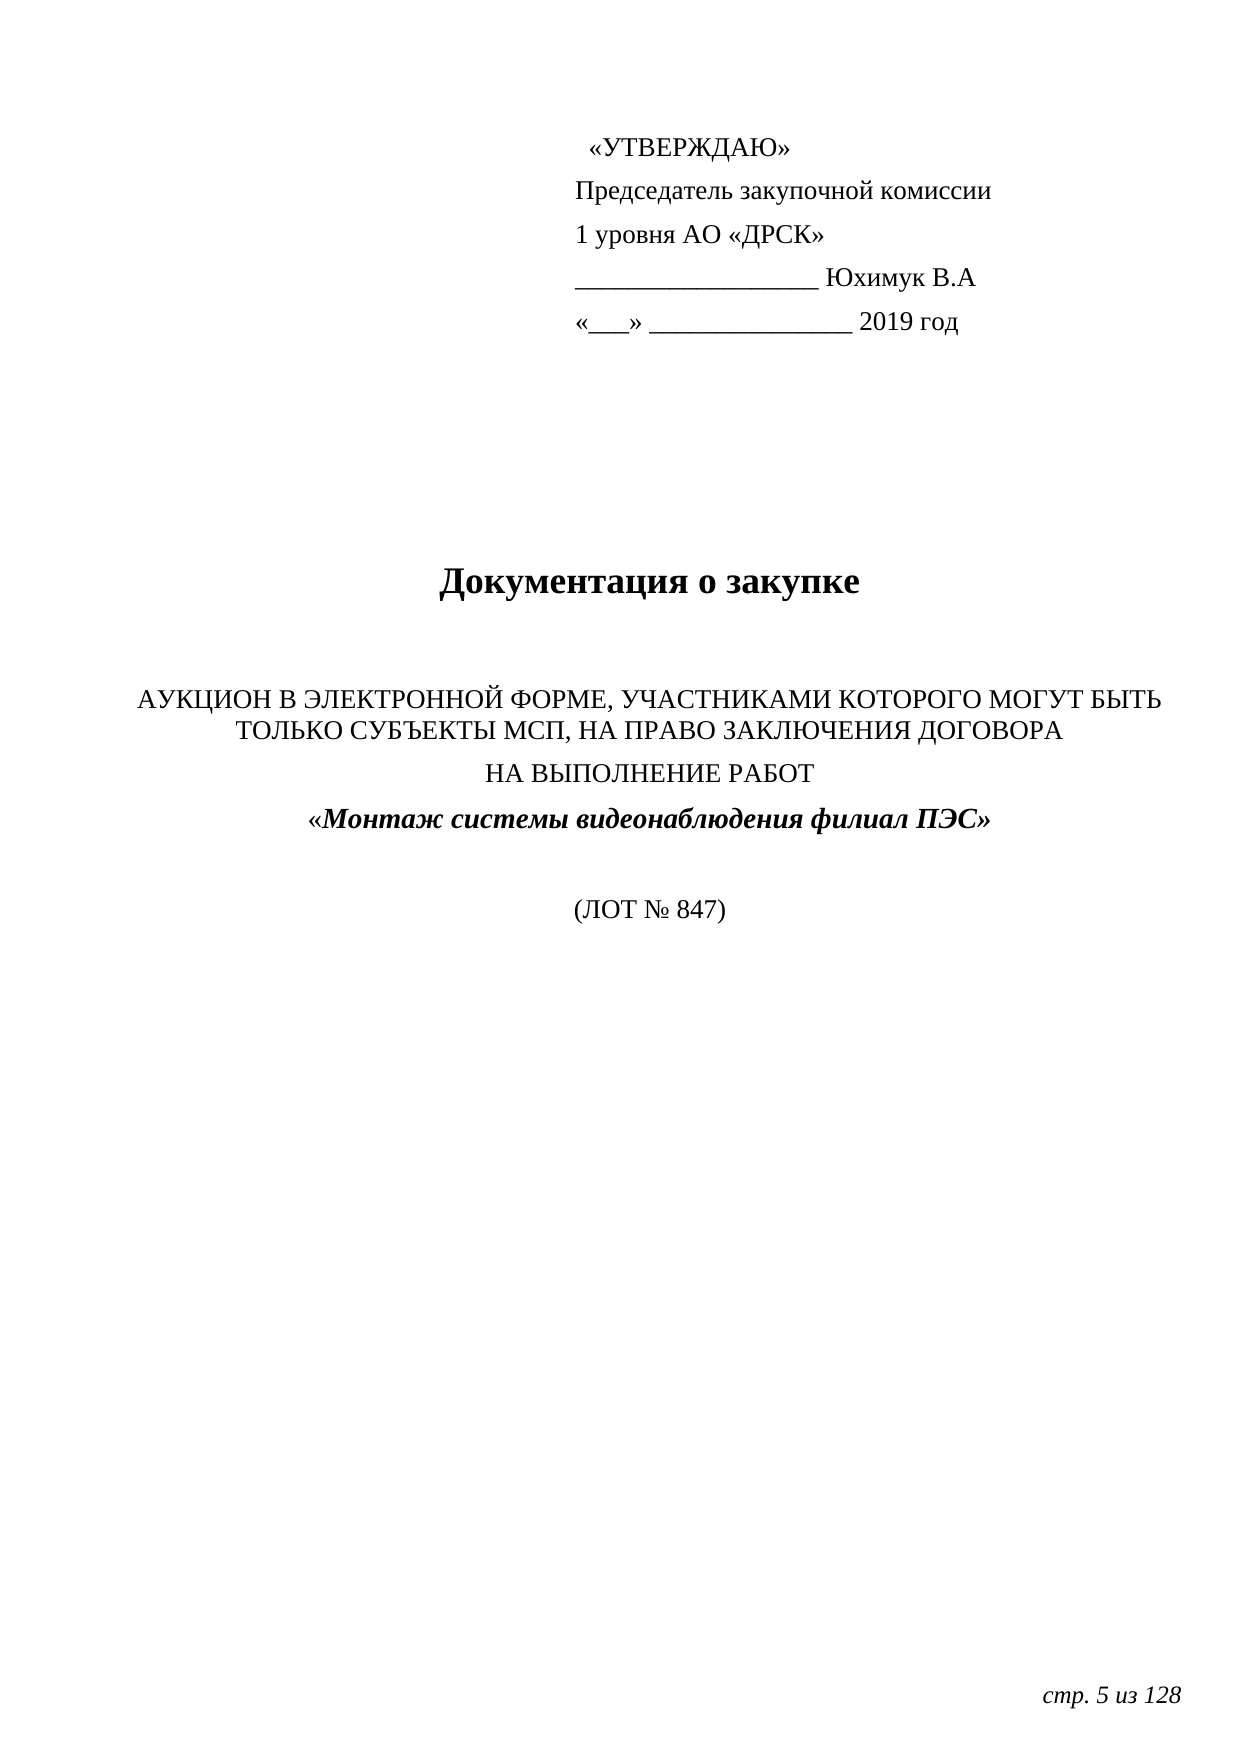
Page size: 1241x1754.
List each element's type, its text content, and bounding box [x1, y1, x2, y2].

text Документация о закупке [118, 558, 1181, 602]
text Председатель закупочной комиссии [575, 174, 1181, 205]
text (ЛОТ № 847) [118, 893, 1181, 924]
text НА ВЫПОЛНЕНИЕ РАБОТ [118, 758, 1181, 789]
text «Монтаж системы видеонаблюдения филиал ПЭС» [118, 801, 1181, 835]
text 1 уровня АО «ДРСК» [575, 218, 1181, 249]
text АУКЦИОН В ЭЛЕКТРОННОЙ ФОРМЕ, УЧАСТНИКАМИ КОТОРОГО МОГУТ БЫТЬ ТОЛЬКО СУБЪЕКТЫ МСП, НА ПРАВО ЗАКЛЮЧЕНИЯ ДОГОВОРА [118, 683, 1181, 745]
text __________________ Юхимук В.А [575, 262, 1181, 293]
text «___» _______________ 2019 год [575, 305, 1181, 336]
text «УТВЕРЖДАЮ» [575, 131, 1181, 162]
